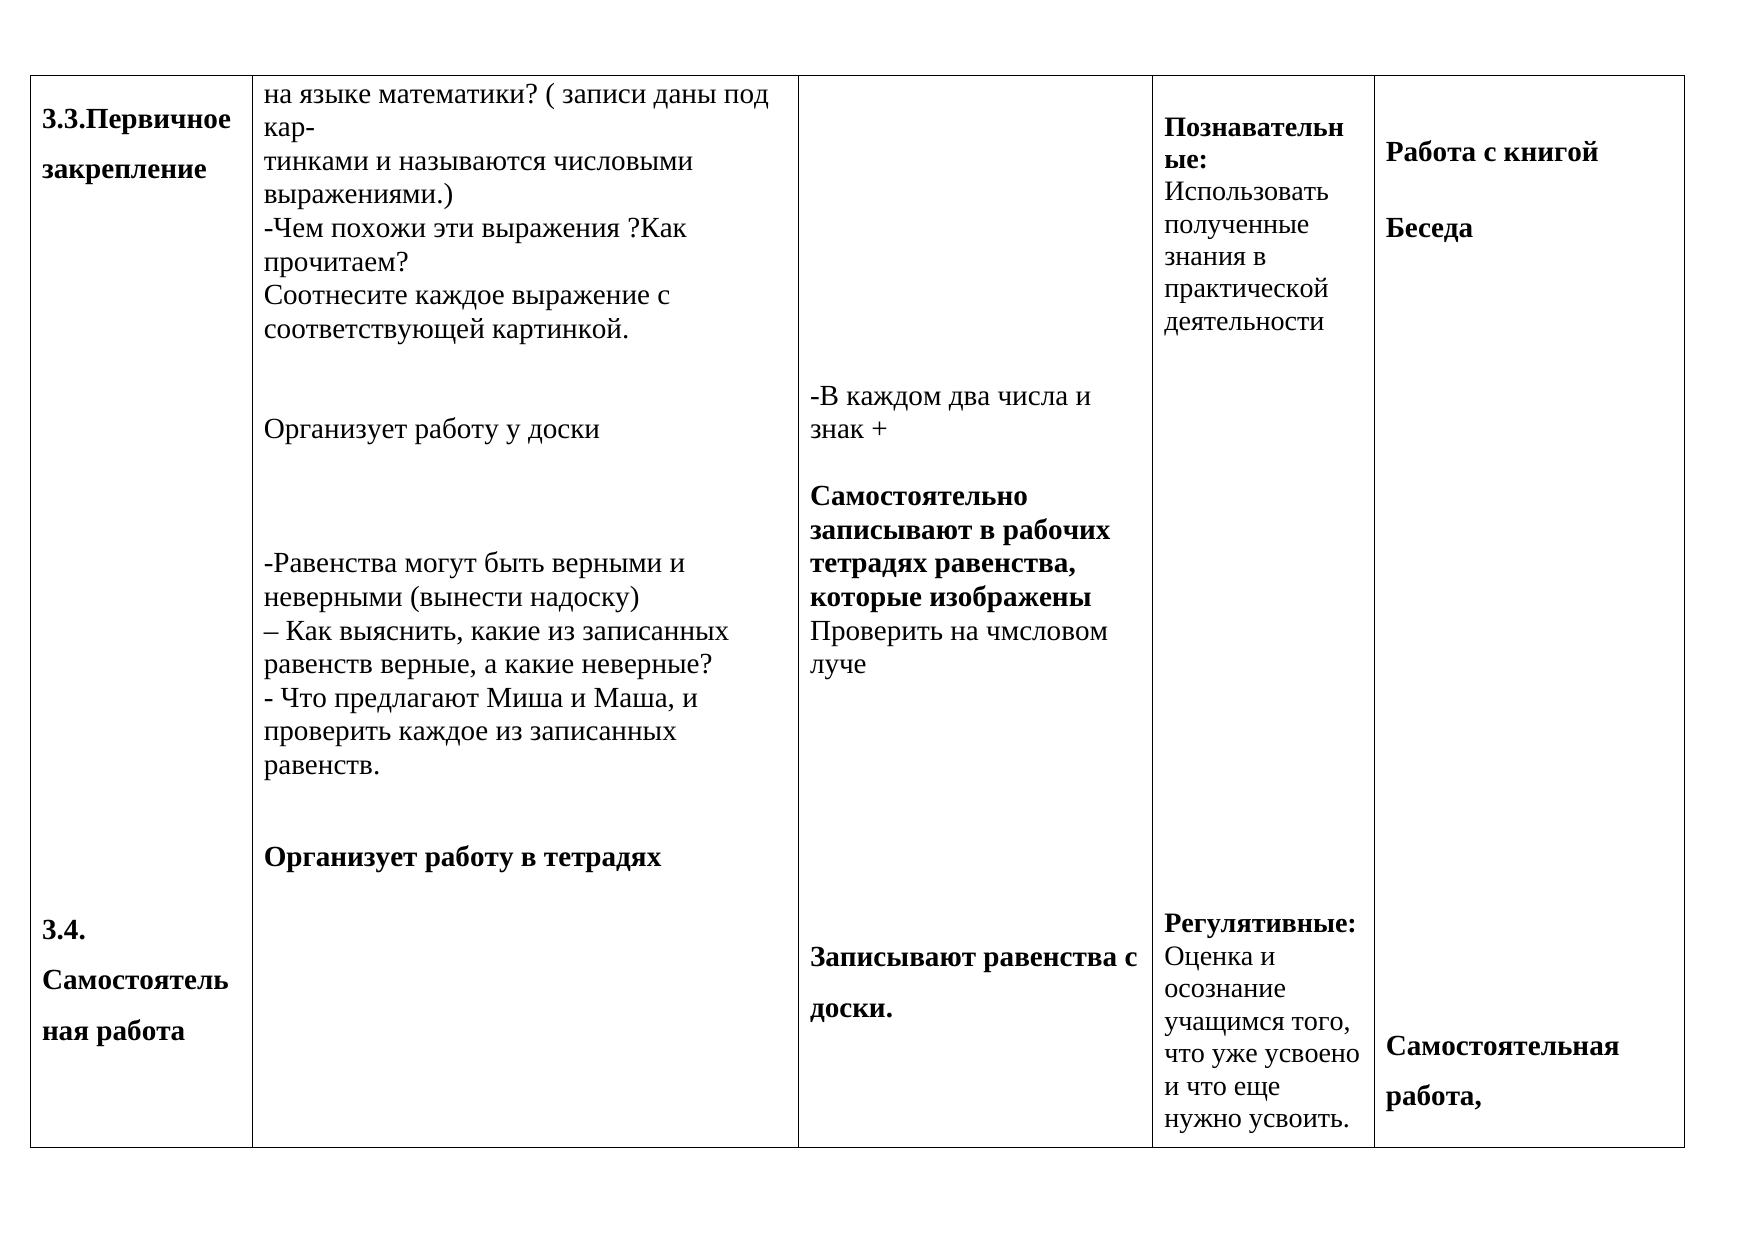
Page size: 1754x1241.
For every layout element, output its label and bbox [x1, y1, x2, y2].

table_cell [31, 76, 252, 1147]
table_cell [253, 76, 798, 1147]
table_cell [1375, 76, 1684, 1147]
table_cell [1153, 76, 1374, 1147]
table_cell [799, 76, 1152, 1147]
